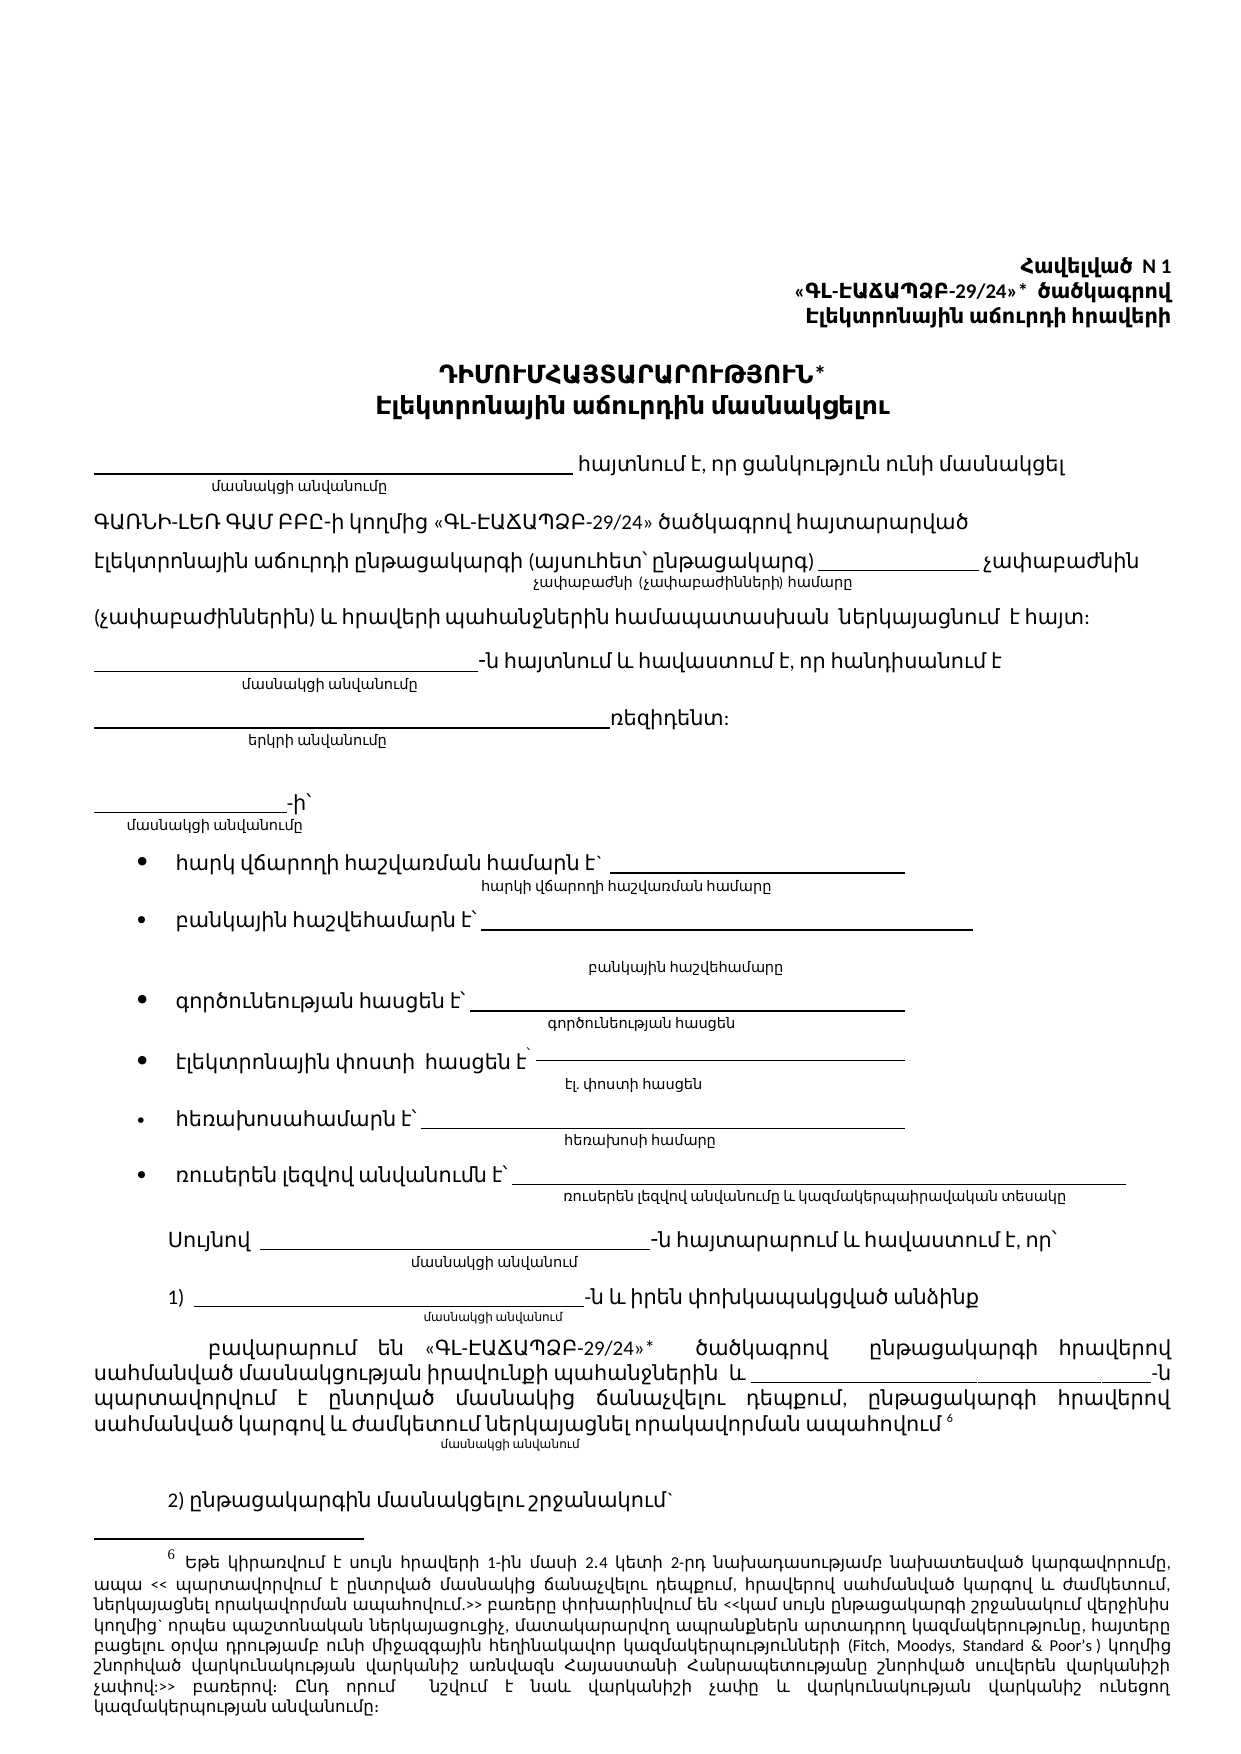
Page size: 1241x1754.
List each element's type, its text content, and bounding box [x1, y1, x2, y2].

list էլեկտրոնային փոստի հասցեն է՝ [138, 1045, 1171, 1075]
text 1) -ն և իրեն փոխկապակցված անձինք [94, 1284, 1171, 1309]
subtitle Էլեկտրոնային աճուրդին մասնակցելու [94, 390, 1171, 421]
list գործունեության հասցեն է՝ [138, 989, 1171, 1014]
text Սույնով -ն հայտարարում և հավաստում է, որ՝ [94, 1223, 1171, 1253]
text մասնակցի անվանում [94, 1436, 1171, 1462]
text մասնակցի անվանում [94, 1309, 1171, 1335]
list ռուսերեն լեզվով անվանումն է՝ [138, 1162, 1171, 1187]
text հեռախոսի համարը [462, 1131, 1171, 1162]
text բանկային հաշվեհամարը [94, 958, 1171, 989]
text 2) ընթացակարգին մասնակցելու շրջանակում` [94, 1487, 1171, 1513]
text Էլեկտրոնային աճուրդի հրավերի [94, 304, 1171, 329]
text մասնակցի անվանումը [94, 816, 1171, 846]
text հարկի վճարողի հաշվառման համարը [94, 877, 1171, 907]
text ռուսերեն լեզվով անվանումը և կազմակերպաիրավական տեսակը [94, 1187, 1171, 1218]
text ռեզիդենտ: [94, 706, 1171, 731]
text -ն հայտնում և հավաստում է, որ հանդիսանում է [94, 644, 1171, 675]
text երկրի անվանումը [94, 731, 1171, 762]
list հեռախոսահամարն է՝ [138, 1106, 1171, 1131]
text բավարարում են «ԳԼ-ԷԱՃԱՊՁԲ-29/24»* ծածկագրով ընթացակարգի հրավերով սահմանված մասնակցության իրավունքի պահանջներին և -ն պարտավորվում է ընտրված մասնակից ճանաչվելու դեպքում, ընթացակարգի հրավերով սահմանված կարգով և ժամկետում ներկայացնել որակավորման ապահովում [94, 1335, 1171, 1436]
text էլ. փոստի հասցեն [94, 1075, 1171, 1106]
text «ԳԼ-ԷԱՃԱՊՁԲ-29/24»* ծածկագրով [94, 278, 1171, 304]
text ԳԱՌՆԻ-ԼԵՌ ԳԱՄ ԲԲԸ-ի կողմից «ԳԼ-ԷԱՃԱՊՁԲ-29/24» ծածկագրով հայտարարված [94, 507, 1171, 535]
list բանկային հաշվեհամարն է՝ [138, 907, 1171, 958]
text չափաբաժնի (չափաբաժինների) համարը [94, 573, 1171, 604]
text մասնակցի անվանում [94, 1253, 1171, 1284]
text էլեկտրոնային աճուրդի ընթացակարգի (այսուհետ՝ ընթացակարգ) չափաբաժնին [94, 548, 1171, 573]
text գործունեության հասցեն [94, 1014, 1171, 1045]
text մասնակցի անվանումը [94, 675, 1171, 706]
text հայտնում է, որ ցանկություն ունի մասնակցել [94, 451, 1171, 477]
text (չափաբաժիններին) և հրավերի պահանջներին համապատասխան ներկայացնում է հայտ: [94, 604, 1171, 629]
text մասնակցի անվանումը [94, 477, 1171, 507]
text Հավելված N 1 [94, 253, 1171, 278]
text -ի՝ [94, 790, 1171, 816]
text ԴԻՄՈՒՄՀԱՅՏԱՐԱՐՈՒԹՅՈՒՆ* [94, 360, 1171, 390]
list հարկ վճարողի հաշվառման համարն է` [138, 846, 1171, 877]
